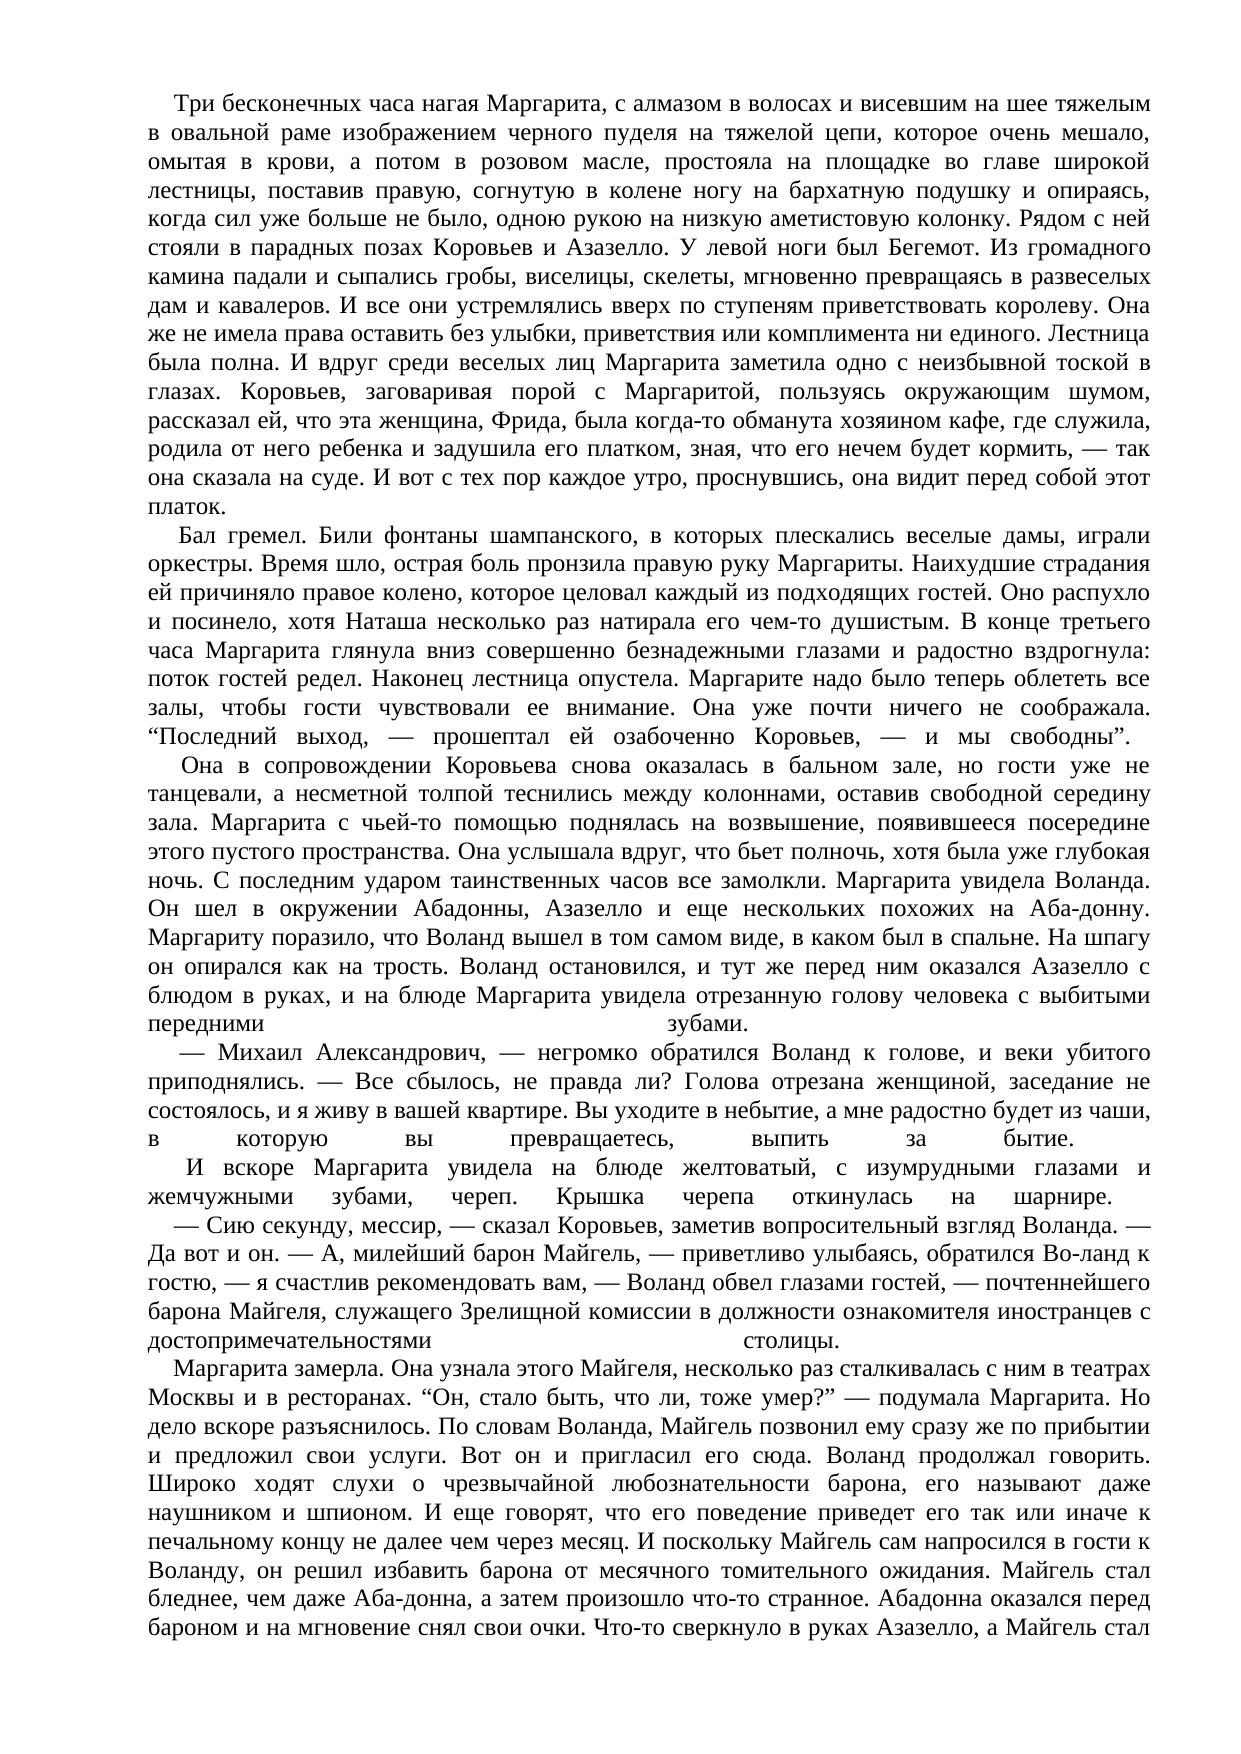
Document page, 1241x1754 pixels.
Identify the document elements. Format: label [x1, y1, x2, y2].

text [148, 88, 1152, 1641]
